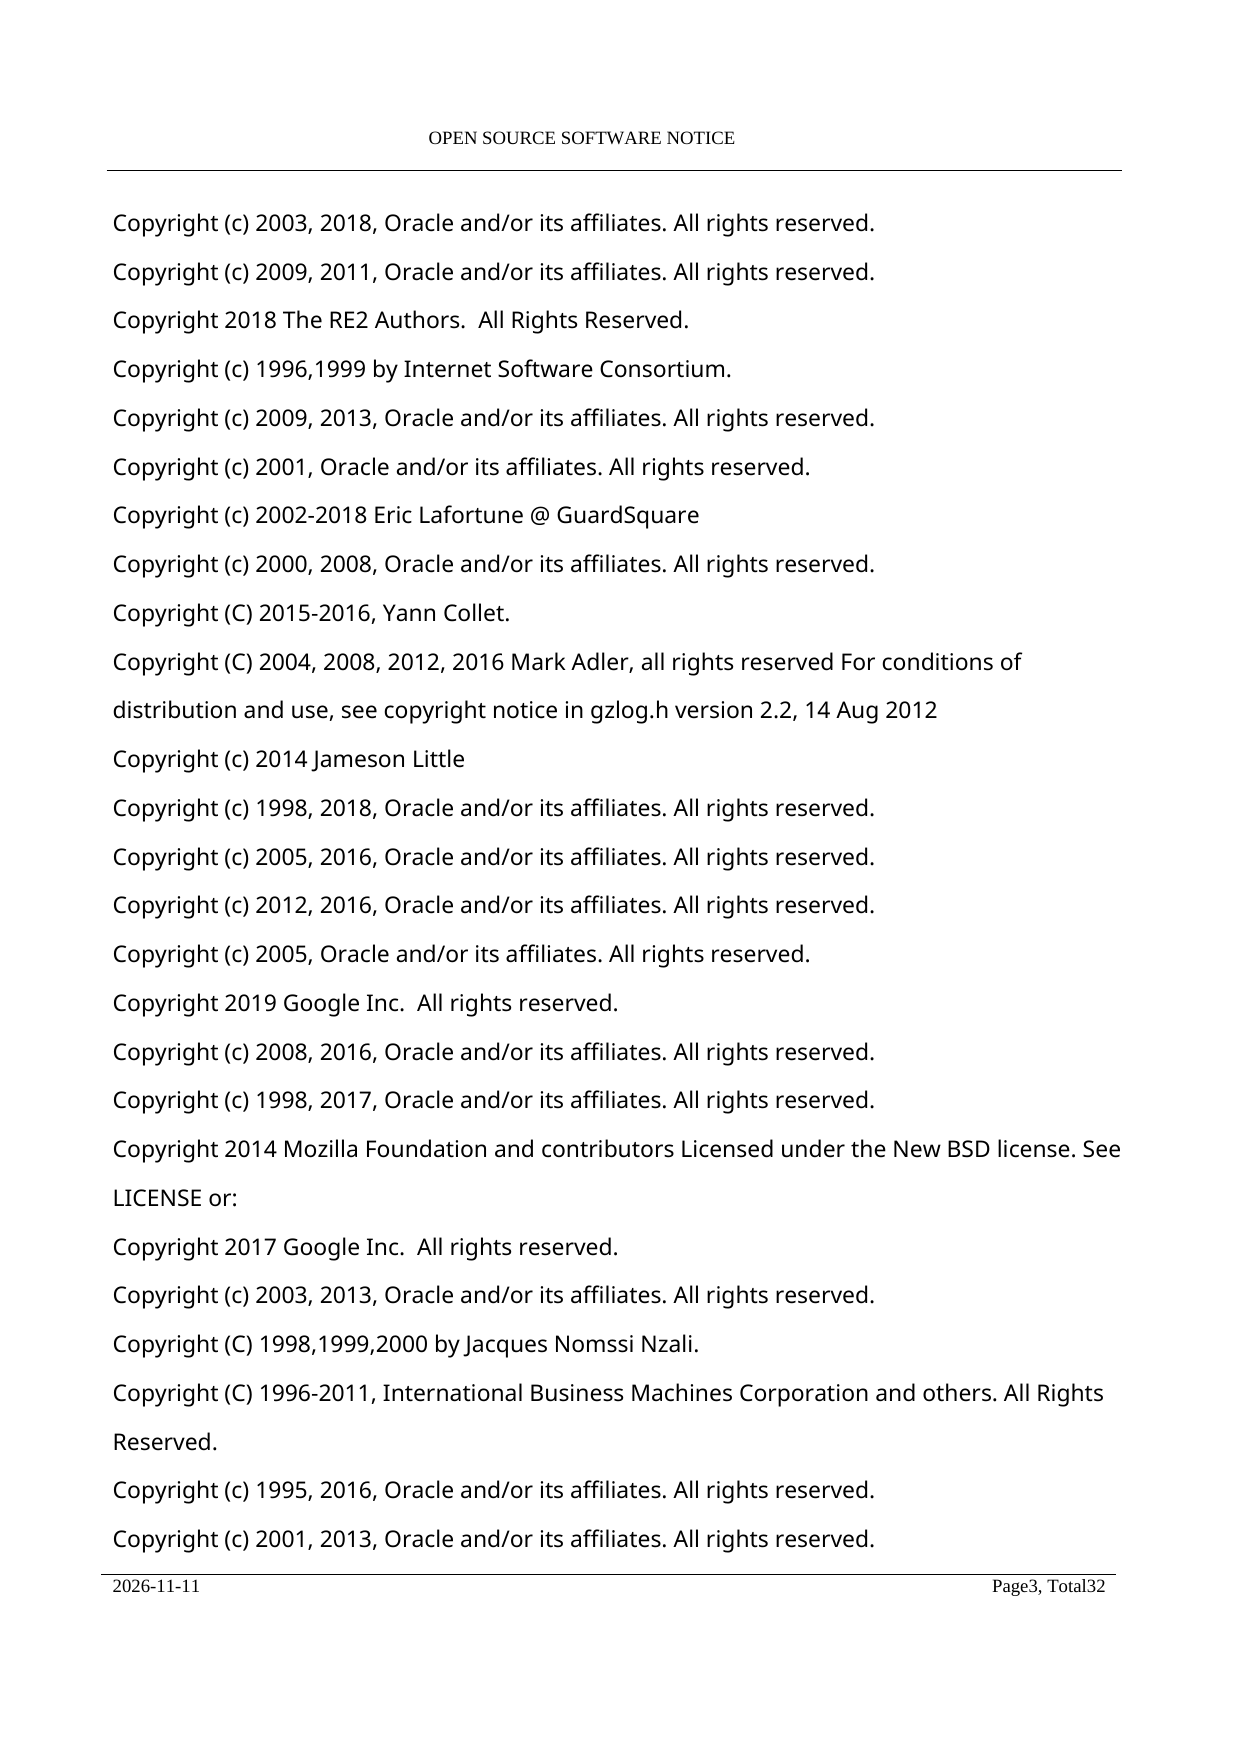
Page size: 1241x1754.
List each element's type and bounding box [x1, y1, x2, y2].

text [112, 206, 1128, 1555]
